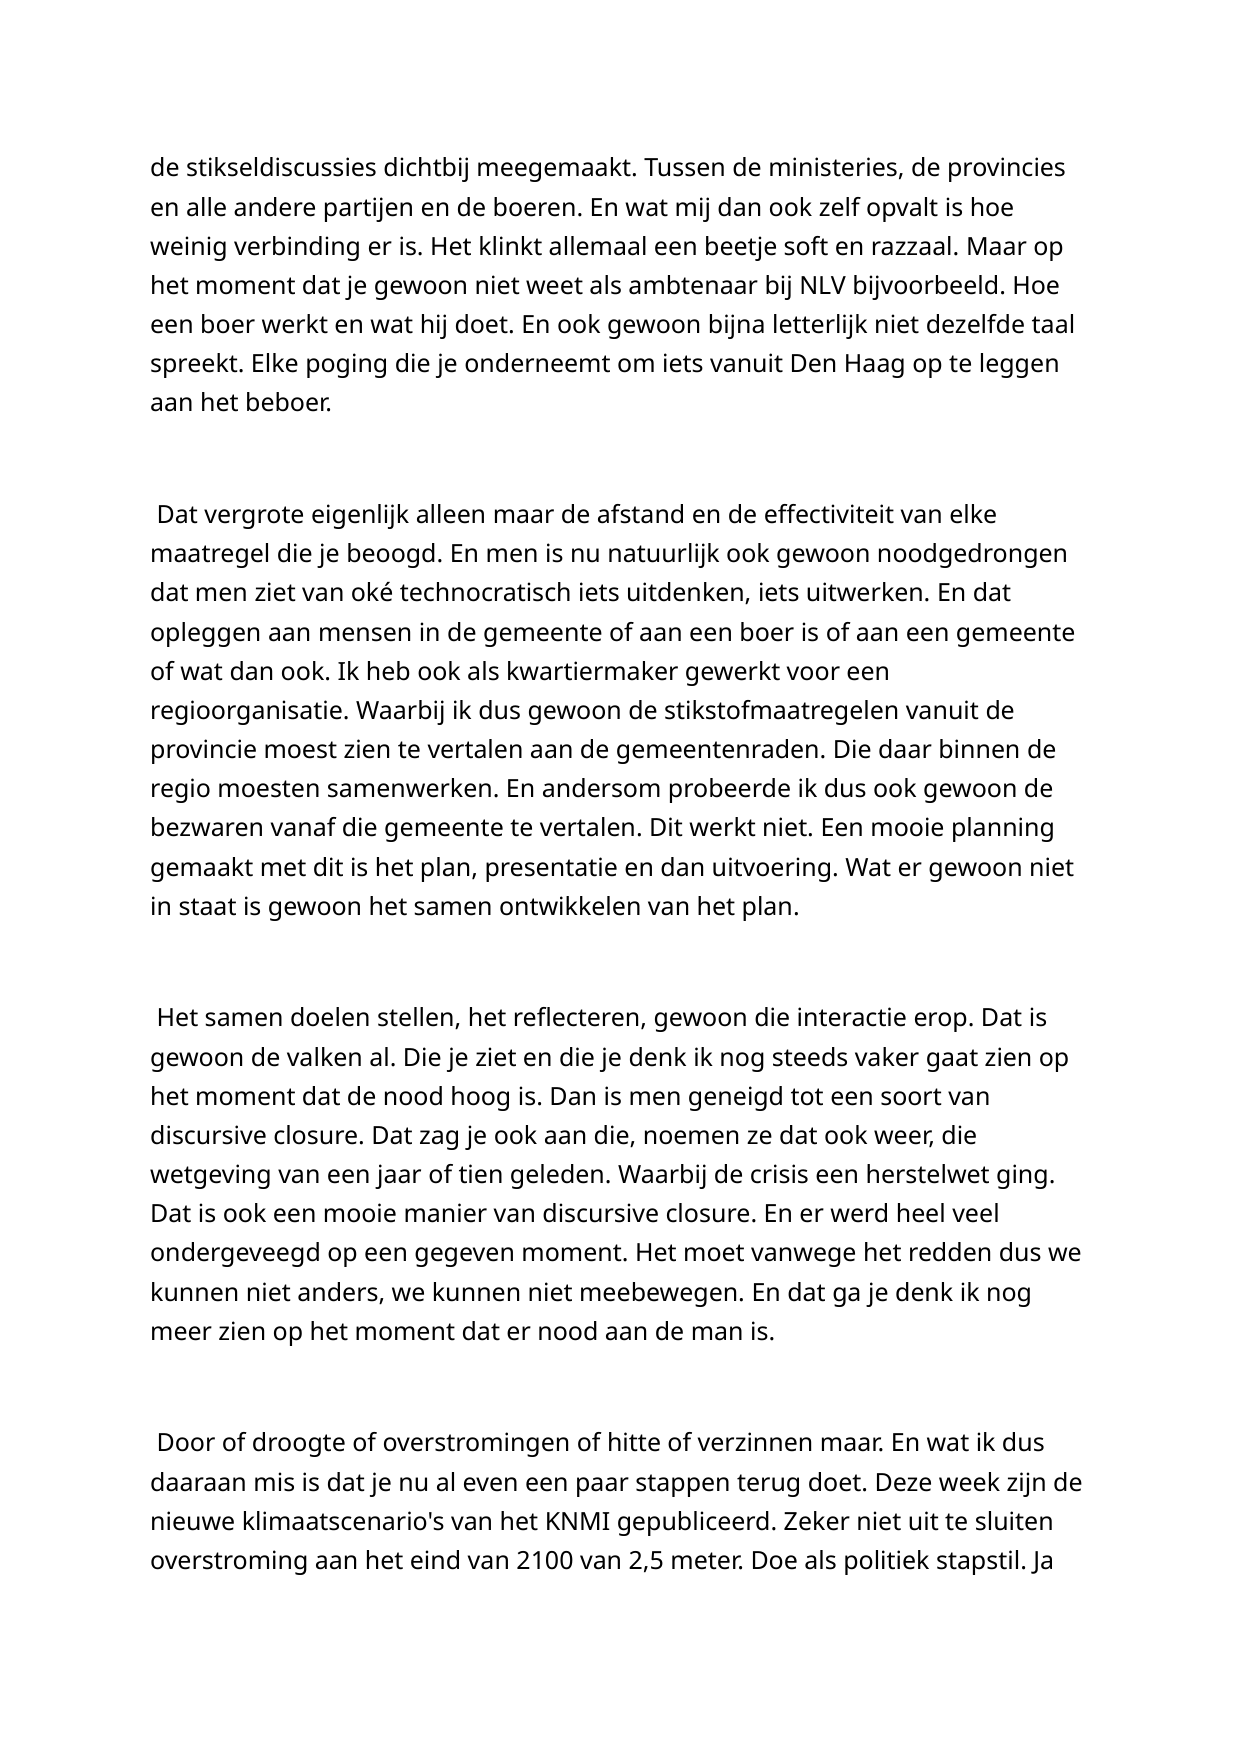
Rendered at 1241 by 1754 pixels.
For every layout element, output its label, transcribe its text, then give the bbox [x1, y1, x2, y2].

text Het samen doelen stellen, het reflecteren, gewoon die interactie erop. Dat is gewoon de valken al. Die je ziet en die je denk ik nog steeds vaker gaat zien op het moment dat de nood hoog is. Dan is men geneigd tot een soort van discursive closure. Dat zag je ook aan die, noemen ze dat ook weer, die wetgeving van een jaar of tien geleden. Waarbij de crisis een herstelwet ging. Dat is ook een mooie manier van discursive closure. En er werd heel veel ondergeveegd op een gegeven moment. Het moet vanwege het redden dus we kunnen niet anders, we kunnen niet meebewegen. En dat ga je denk ik nog meer zien op het moment dat er nood aan de man is. [150, 1000, 1090, 1347]
text Dat vergrote eigenlijk alleen maar de afstand en de effectiviteit van elke maatregel die je beoogd. En men is nu natuurlijk ook gewoon noodgedrongen dat men ziet van oké technocratisch iets uitdenken, iets uitwerken. En dat opleggen aan mensen in de gemeente of aan een boer is of aan een gemeente of wat dan ook. Ik heb ook als kwartiermaker gewerkt voor een regioorganisatie. Waarbij ik dus gewoon de stikstofmaatregelen vanuit de provincie moest zien te vertalen aan de gemeentenraden. Die daar binnen de regio moesten samenwerken. En andersom probeerde ik dus ook gewoon de bezwaren vanaf die gemeente te vertalen. Dit werkt niet. Een mooie planning gemaakt met dit is het plan, presentatie en dan uitvoering. Wat er gewoon niet in staat is gewoon het samen ontwikkelen van het plan. [150, 497, 1090, 922]
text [150, 1425, 1090, 1577]
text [150, 150, 1090, 419]
